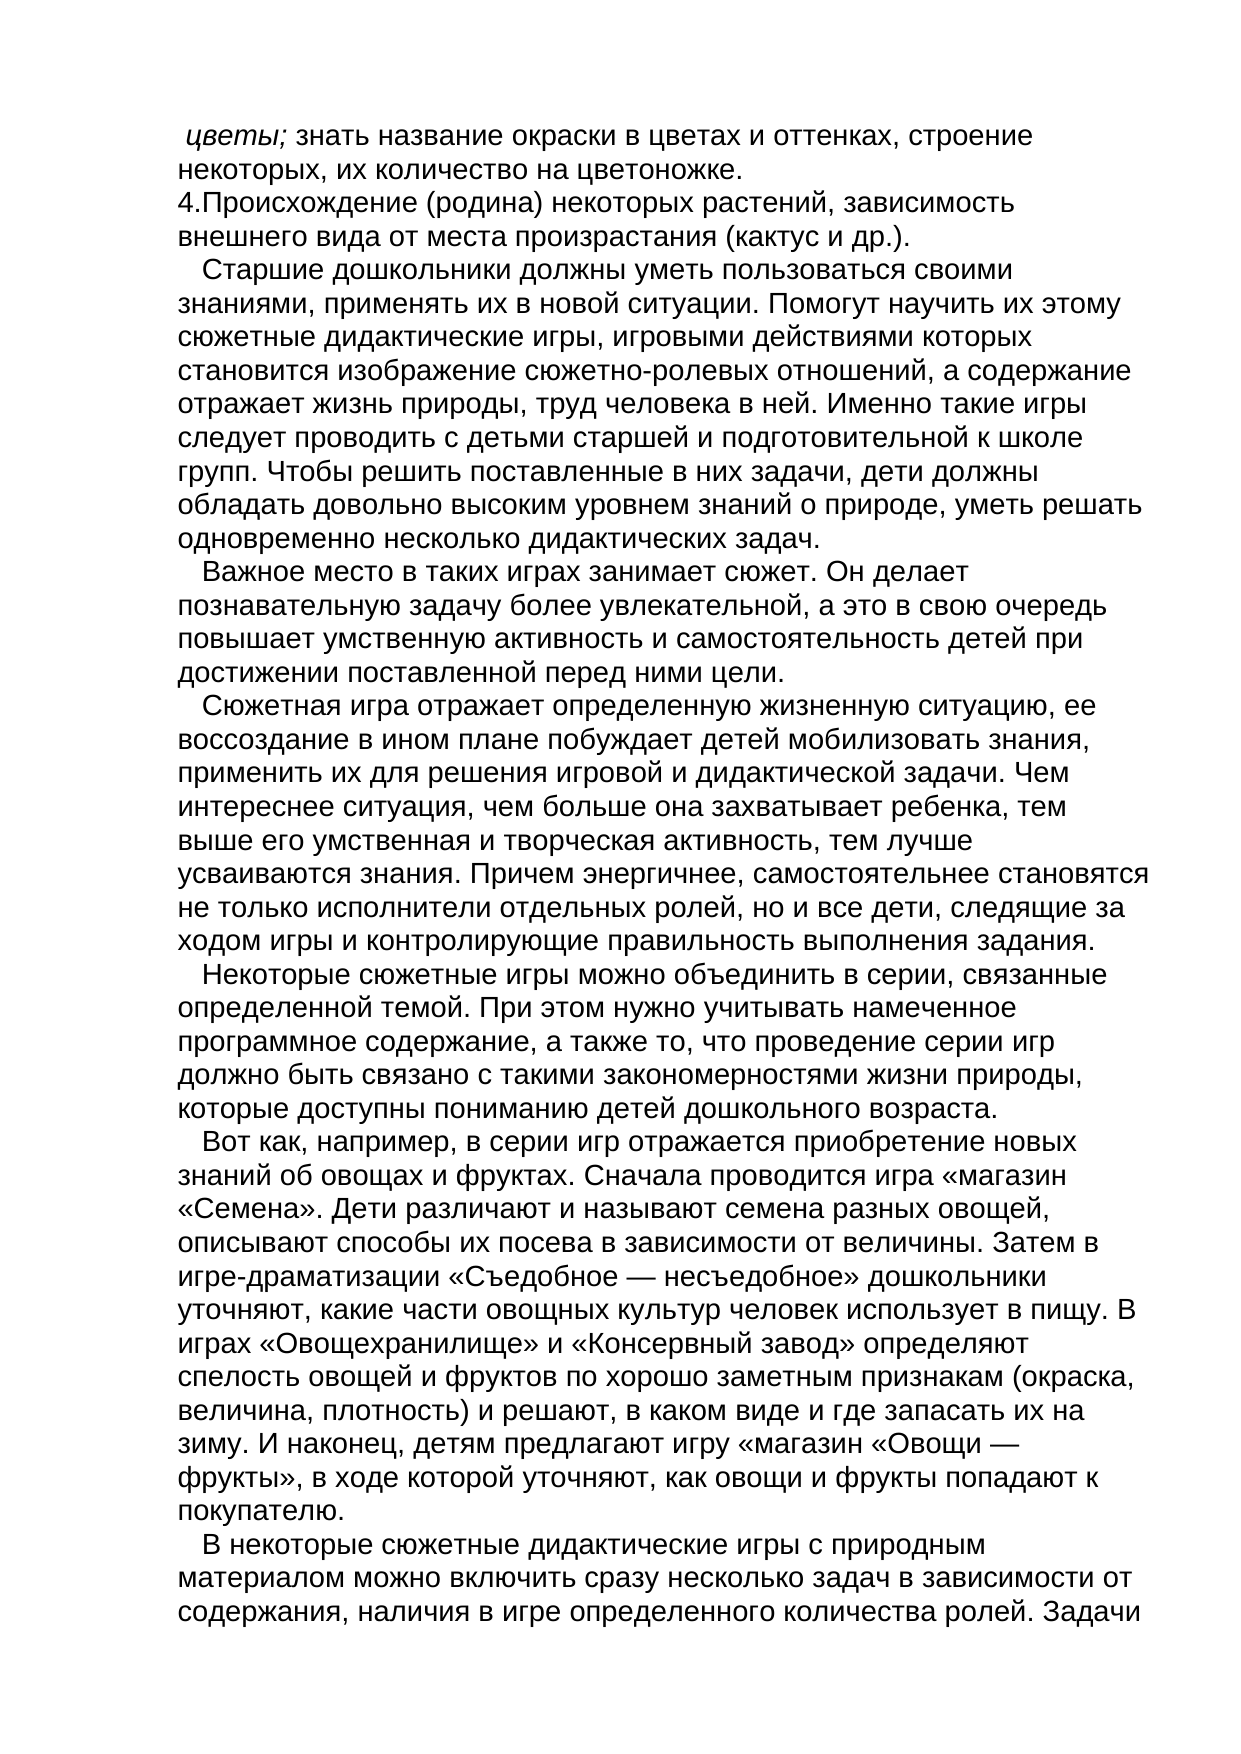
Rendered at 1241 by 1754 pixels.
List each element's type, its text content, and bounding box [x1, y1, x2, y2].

text Некоторые сюжетные игры можно объединить в серии, связанные определенной темой. При этом нужно учитывать намеченное программное содержание, а также то, что проведение серии игр должно быть связано с такими закономерностями жизни природы, которые доступны пониманию детей дошкольного возраста. [177, 957, 1152, 1124]
text Старшие дошкольники должны уметь пользоваться своими знаниями, применять их в новой ситуации. Помогут научить их этому сюжетные дидактические игры, игровыми действиями которых становится изображение сюжетно-ролевых отношений, а содержание отражает жизнь природы, труд человека в ней. Именно такие игры следует проводить с детьми старшей и подготовительной к школе групп. Чтобы решить поставленные в них задачи, дети должны обладать довольно высоким уровнем знаний о природе, уметь решать одновременно несколько дидактических задач. [177, 252, 1152, 554]
text цветы; знать название окраски в цветах и оттенках, строение некоторых, их количество на цветоножке. [177, 118, 1152, 185]
text Сюжетная игра отражает определенную жизненную ситуацию, ее воссоздание в ином плане побуждает детей мобилизовать знания, применить их для решения игровой и дидактической задачи. Чем интереснее ситуация, чем больше она захватывает ребенка, тем выше его умственная и творческая активность, тем лучше усваиваются знания. Причем энергичнее, самостоятельнее становятся не только исполнители отдельных ролей, но и все дети, следящие за ходом игры и контролирующие правильность выполнения задания. [177, 688, 1152, 957]
text Вот как, например, в серии игр отражается приобретение новых знаний об овощах и фруктах. Сначала проводится игра «магазин «Семена». Дети различают и называют семена разных овощей, описывают способы их посева в зависимости от величины. Затем в игре-драматизации «Съедобное — несъедобное» дошкольники уточняют, какие части овощных культур человек использует в пищу. В играх «Овощехранилище» и «Консервный завод» определяют спелость овощей и фруктов по хорошо заметным признакам (окраска, величина, плотность) и решают, в каком виде и где запасать их на зиму. И наконец, детям предлагают игру «магазин «Овощи — фрукты», в ходе которой уточняют, как овощи и фрукты попадают к покупателю. [177, 1124, 1152, 1527]
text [177, 1527, 1152, 1627]
text Важное место в таких играх занимает сюжет. Он делает познавательную задачу более увлекательной, а это в свою очередь повышает умственную активность и самостоятельность детей при достижении поставленной перед ними цели. [177, 554, 1152, 688]
text 4.Происхождение (родина) некоторых растений, зависимость внешнего вида от места произрастания (кактус и др.). [177, 185, 1152, 252]
